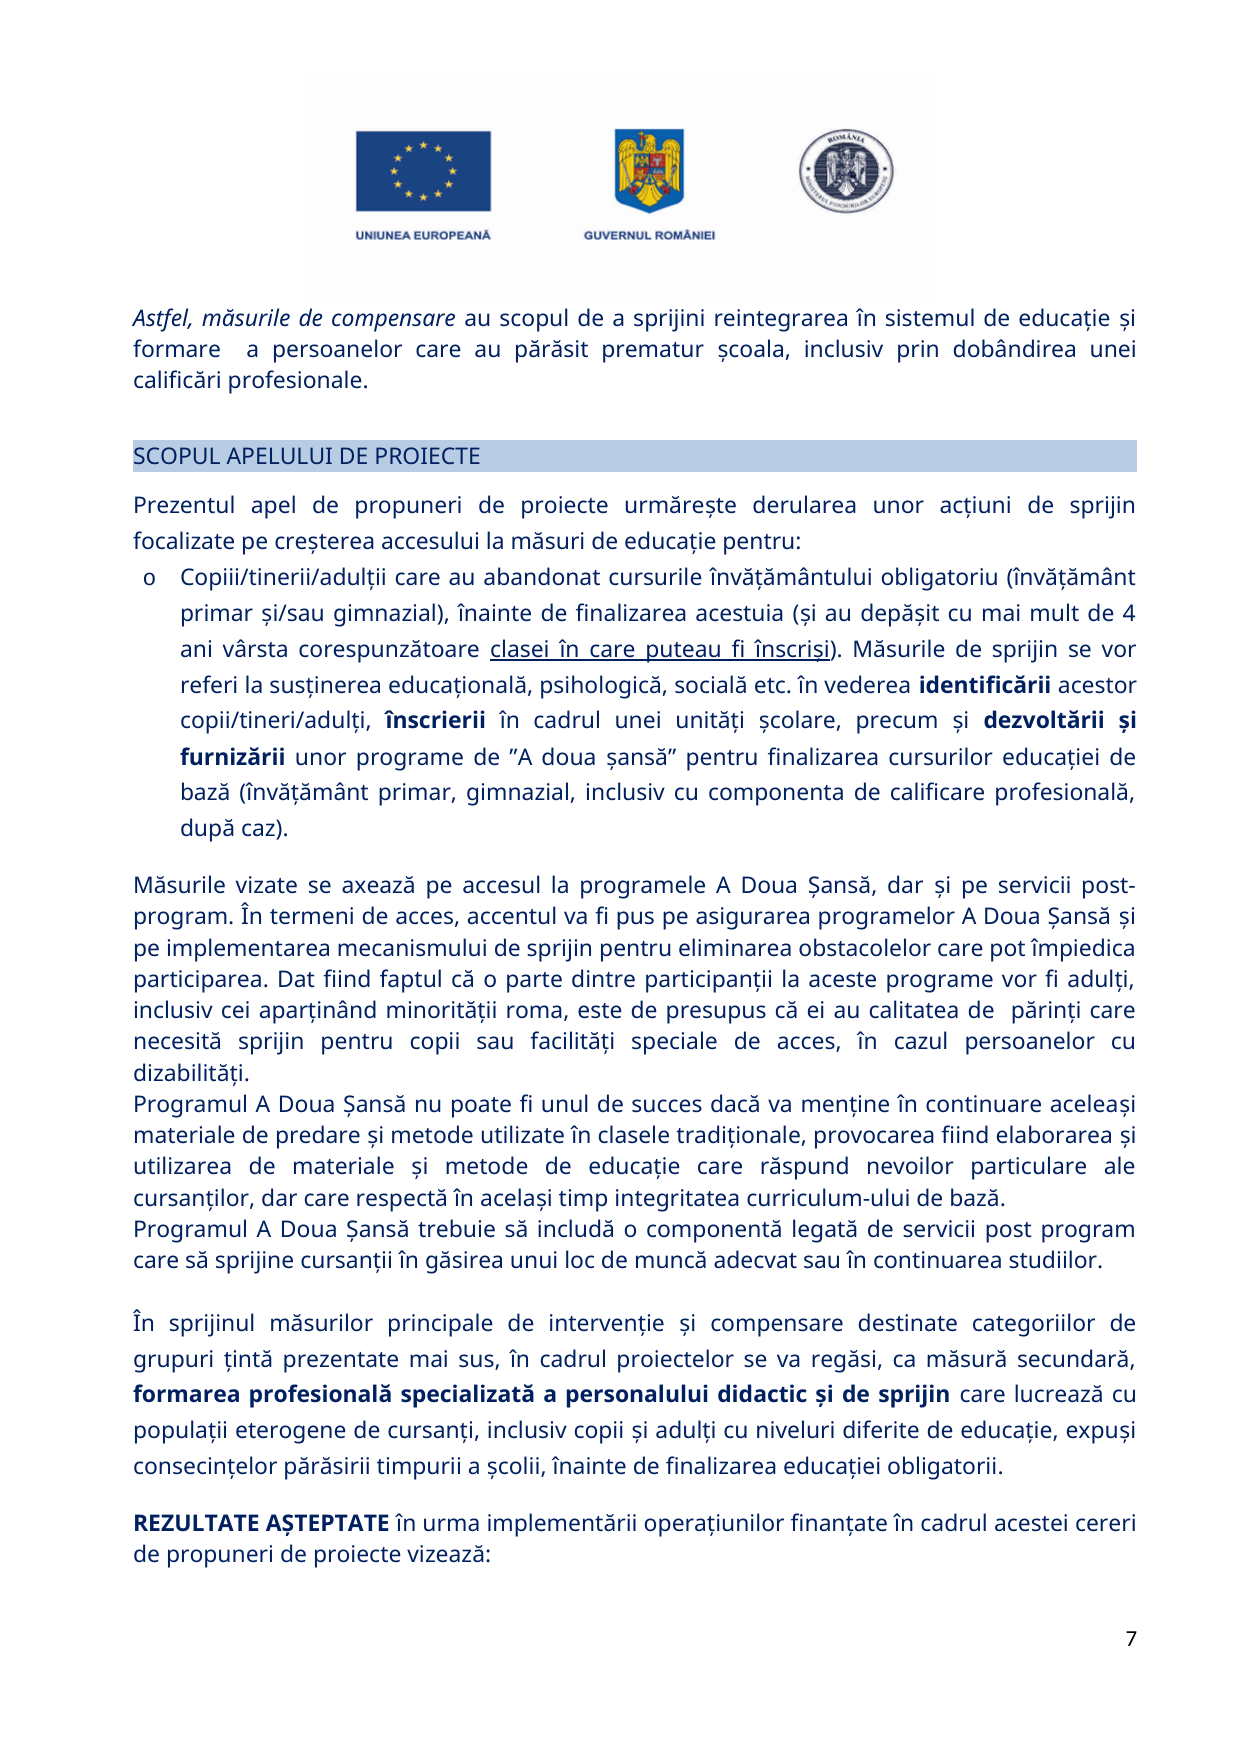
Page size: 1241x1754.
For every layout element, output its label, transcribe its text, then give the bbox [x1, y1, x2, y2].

subtitle Prezentul apel de propuneri de proiecte urmărește derularea unor acțiuni de sprijin focalizate pe creșterea accesului la măsuri de educație pentru: [133, 489, 1137, 556]
list Astfel, măsurile de compensare au scopul de a sprijini reintegrarea în sistemul de educație și formare a persoanelor care au părăsit prematur școala, inclusiv prin dobândirea unei calificări profesionale. [133, 302, 1137, 396]
picture [303, 73, 938, 302]
list Programul A Doua Șansă trebuie să includă o componentă legată de servicii post program care să sprijine cursanții în găsirea unui loc de muncă adecvat sau în continuarea studiilor. [133, 1213, 1137, 1275]
text REZULTATE AȘTEPTATE în urma implementării operațiunilor finanțate în cadrul acestei cereri de propuneri de proiecte vizează: [133, 1507, 1137, 1569]
list Copiii/tinerii/adulții care au abandonat cursurile învățământului obligatoriu (învățământ primar și/sau gimnazial), înainte de finalizarea acestuia (și au depășit cu mai mult de 4 ani vârsta corespunzătoare clasei în care puteau fi înscriși). Măsurile de sprijin se vor referi la susținerea educațională, psihologică, socială etc. în vederea identificării acestor copii/tineri/adulți, înscrierii în cadrul unei unități școlare, precum și dezvoltării și furnizării unor programe de ”A doua șansă” pentru finalizarea cursurilor educației de bază (învățământ primar, gimnazial, inclusiv cu componenta de calificare profesională, după caz). [142, 561, 1137, 843]
list Programul A Doua Șansă nu poate fi unul de succes dacă va menține în continuare aceleași materiale de predare și metode utilizate în clasele tradiționale, provocarea fiind elaborarea și utilizarea de materiale și metode de educație care răspund nevoilor particulare ale cursanților, dar care respectă în același timp integritatea curriculum-ului de bază. [133, 1088, 1137, 1213]
list Măsurile vizate se axează pe accesul la programele A Doua Șansă, dar și pe servicii post-program. În termeni de acces, accentul va fi pus pe asigurarea programelor A Doua Șansă și pe implementarea mecanismului de sprijin pentru eliminarea obstacolelor care pot împiedica participarea. Dat fiind faptul că o parte dintre participanții la aceste programe vor fi adulți, inclusiv cei aparținând minorității roma, este de presupus că ei au calitatea de părinți care necesită sprijin pentru copii sau facilități speciale de acces, în cazul persoanelor cu dizabilități. [133, 869, 1137, 1088]
text În sprijinul măsurilor principale de intervenție și compensare destinate categoriilor de grupuri țintă prezentate mai sus, în cadrul proiectelor se va regăsi, ca măsură secundară, formarea profesională specializată a personalului didactic și de sprijin care lucrează cu populații eterogene de cursanți, inclusiv copii și adulți cu niveluri diferite de educație, expuși consecințelor părăsirii timpurii a școlii, înainte de finalizarea educației obligatorii. [133, 1307, 1137, 1482]
text SCOPUL APELULUI DE PROIECTE [133, 440, 1137, 472]
